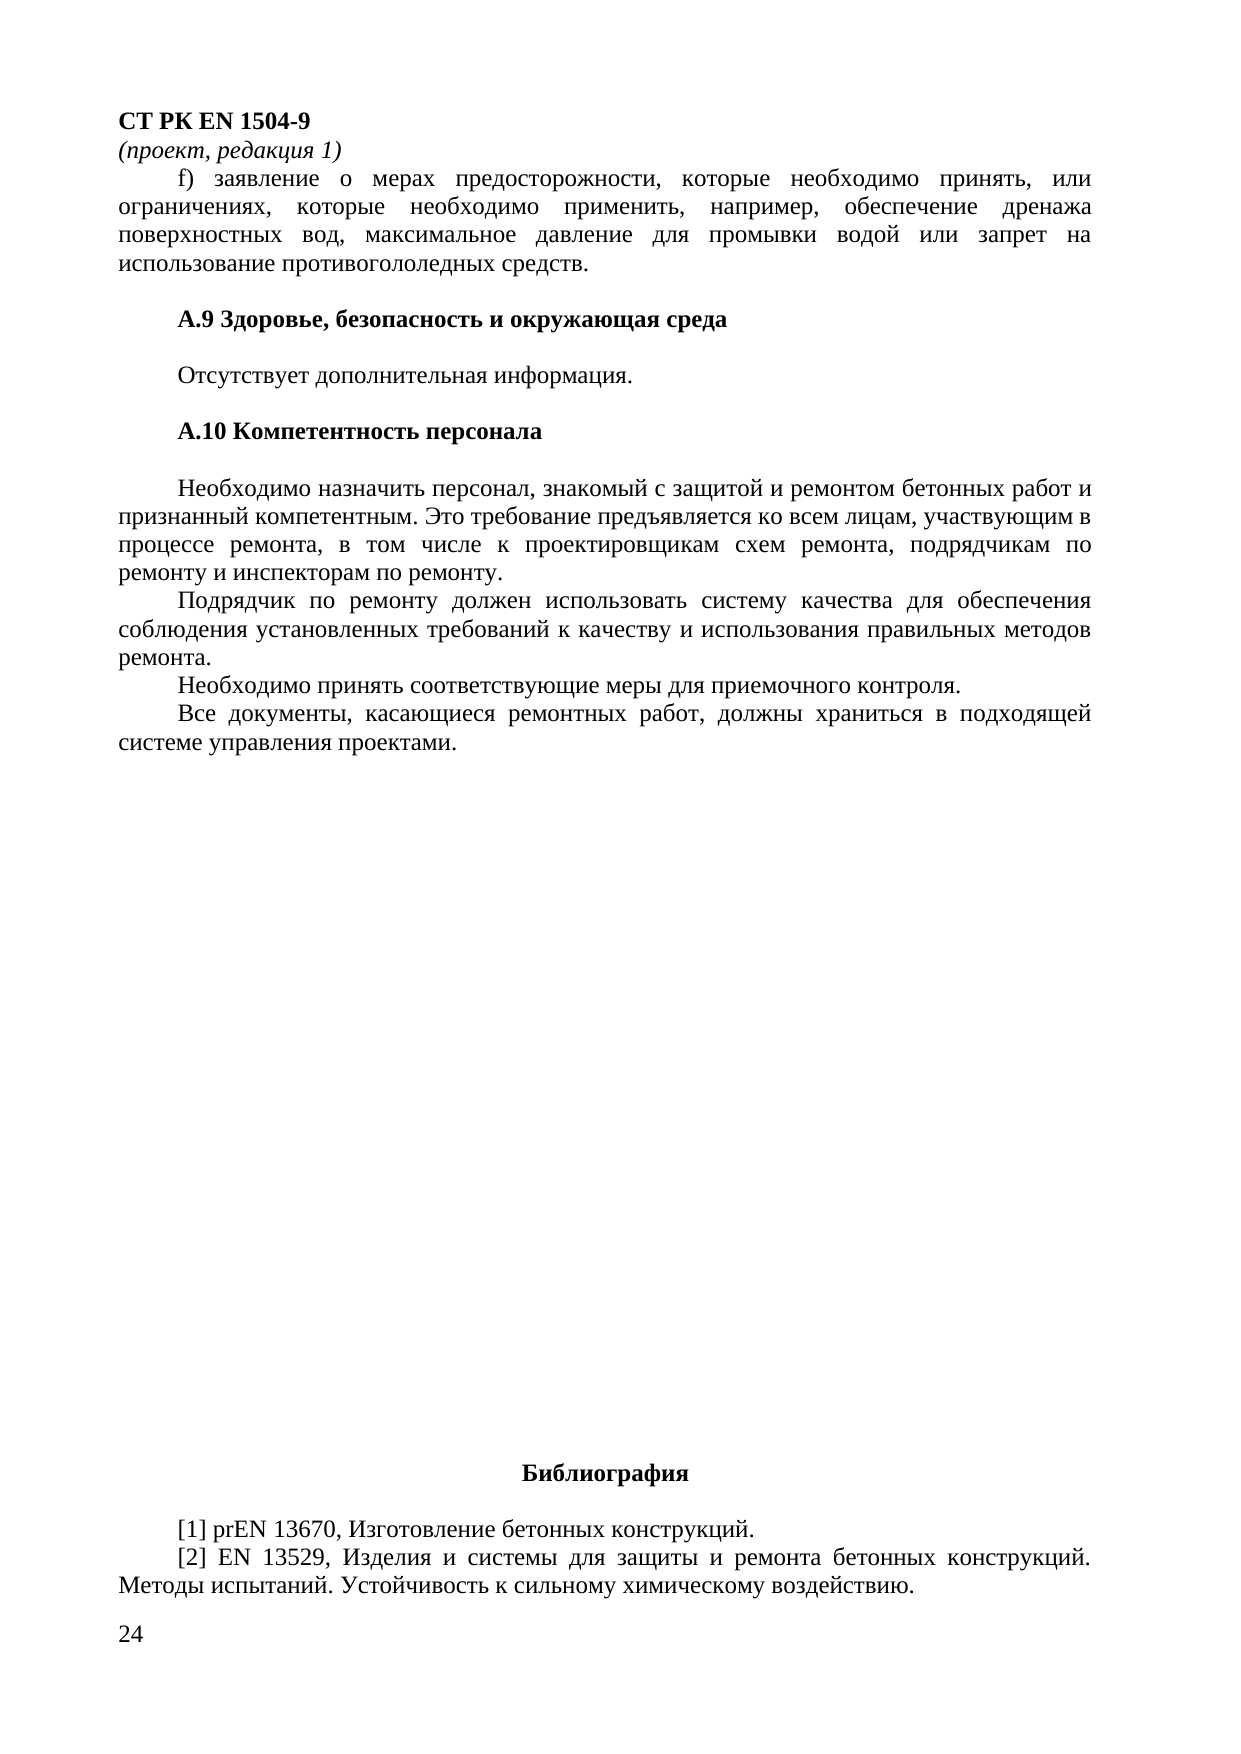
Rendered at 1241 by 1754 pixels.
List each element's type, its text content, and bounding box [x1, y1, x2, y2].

text Подрядчик по ремонту должен использовать систему качества для обеспечения соблюдения установленных требований к качеству и использования правильных методов ремонта. [118, 586, 1092, 671]
text f) заявление о мерах предосторожности, которые необходимо принять, или ограничениях, которые необходимо применить, например, обеспечение дренажа поверхностных вод, максимальное давление для промывки водой или запрет на использование противогололедных средств. [118, 164, 1092, 277]
text [2] EN 13529, Изделия и системы для защиты и ремонта бетонных конструкций. Методы испытаний. Устойчивость к сильному химическому воздействию. [118, 1543, 1092, 1599]
text A.10 Компетентность персонала [118, 417, 1092, 445]
text Библиография [118, 1458, 1092, 1487]
text [1] prEN 13670, Изготовление бетонных конструкций. [118, 1515, 1092, 1543]
text Необходимо назначить персонал, знакомый с защитой и ремонтом бетонных работ и признанный компетентным. Это требование предъявляется ко всем лицам, участвующим в процессе ремонта, в том числе к проектировщикам схем ремонта, подрядчикам по ремонту и инспекторам по ремонту. [118, 473, 1092, 586]
text Отсутствует дополнительная информация. [118, 361, 1092, 389]
text A.9 Здоровье, безопасность и окружающая среда [118, 305, 1092, 333]
text Все документы, касающиеся ремонтных работ, должны храниться в подходящей системе управления проектами. [118, 699, 1092, 755]
text Необходимо принять соответствующие меры для приемочного контроля. [118, 671, 1092, 699]
